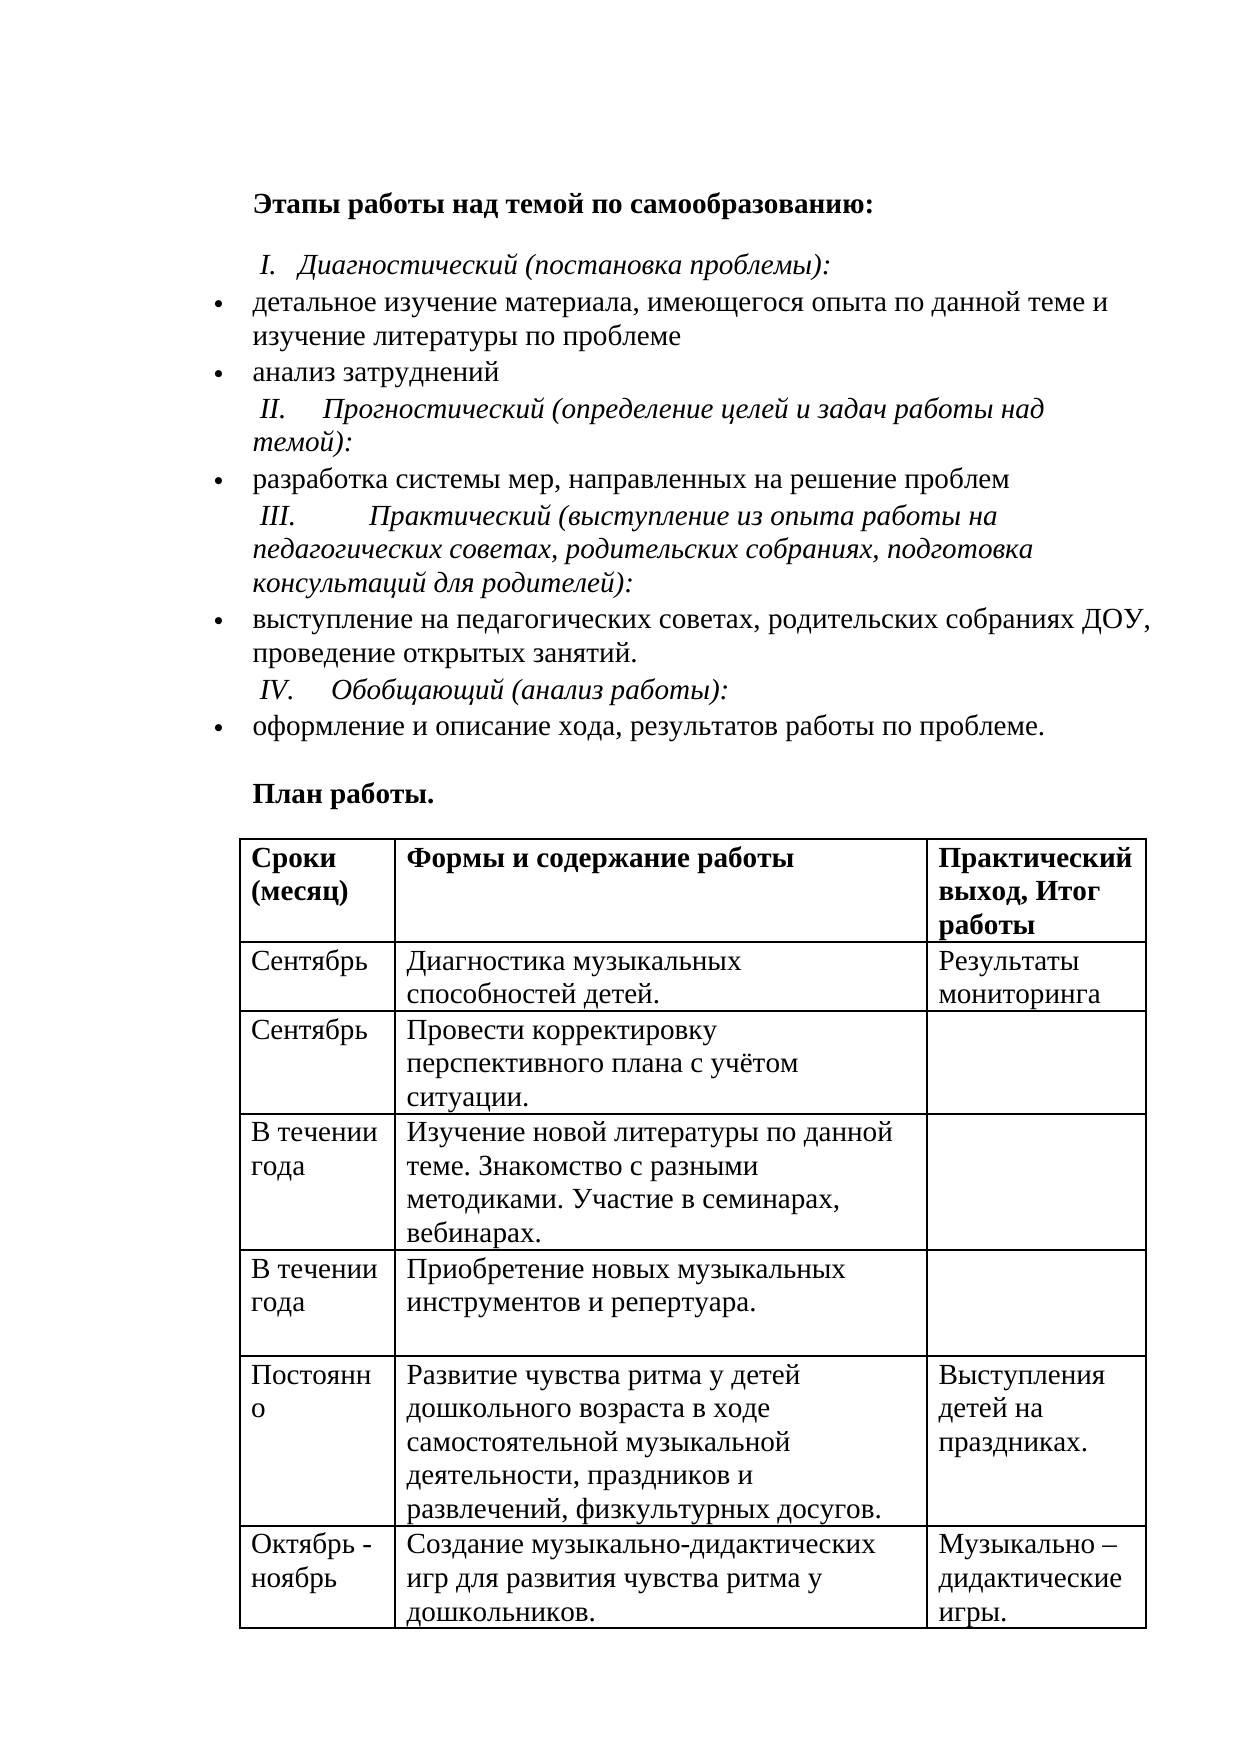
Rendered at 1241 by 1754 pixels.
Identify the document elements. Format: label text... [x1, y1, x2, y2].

text II. Прогностический (определение целей и задач работы над темой): [252, 391, 1152, 458]
table_cell Выступления детей на праздниках. [928, 1357, 1145, 1524]
table_cell Диагностика музыкальных способностей детей. [396, 943, 926, 1010]
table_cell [928, 1527, 1145, 1627]
table_cell Сентябрь [241, 943, 394, 1010]
table_cell Постоянно [241, 1357, 394, 1524]
table_cell В течении года [241, 1251, 394, 1355]
table_cell Изучение новой литературы по данной теме. Знакомство с разными методиками. Участие в семинарах, вебинарах. [396, 1115, 926, 1249]
list детальное изучение материала, имеющегося опыта по данной теме и изучение литературы по проблеме [215, 284, 1152, 351]
table_cell В течении года [241, 1115, 394, 1249]
table_cell [928, 1251, 1145, 1355]
list выступление на педагогических советах, родительских собраниях ДОУ, проведение открытых занятий. [215, 602, 1152, 669]
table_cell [396, 1527, 926, 1627]
table_cell Октябрь - ноябрь [241, 1527, 394, 1627]
text План работы. [252, 776, 1152, 810]
list анализ затруднений [215, 354, 1152, 388]
text III. Практический (выступление из опыта работы на педагогических советах, родительских собраниях, подготовка консультаций для родителей): [252, 498, 1152, 598]
table_cell Результаты мониторинга [928, 943, 1145, 1010]
table_cell Развитие чувства ритма у детей дошкольного возраста в ходе самостоятельной музыкальной деятельности, праздников и развлечений, физкультурных досугов. [396, 1357, 926, 1524]
text I. Диагностический (постановка проблемы): [252, 247, 1152, 281]
table_cell [928, 1115, 1145, 1249]
table_header Формы и содержание работы [396, 840, 926, 941]
table_header Практический выход, Итог работы [928, 840, 1145, 941]
table_cell Провести корректировку перспективного плана с учётом ситуации. [396, 1012, 926, 1112]
table_cell [928, 1012, 1145, 1112]
table_header Сроки (месяц) [241, 840, 394, 941]
list разработка системы мер, направленных на решение проблем [215, 461, 1152, 495]
table_cell Сентябрь [241, 1012, 394, 1112]
text Этапы работы над темой по самообразованию: [252, 186, 1152, 219]
table_cell Приобретение новых музыкальных инструментов и репертуара. [396, 1251, 926, 1355]
list оформление и описание хода, результатов работы по проблеме. [215, 708, 1152, 742]
text IV. Обобщающий (анализ работы): [252, 672, 1152, 705]
